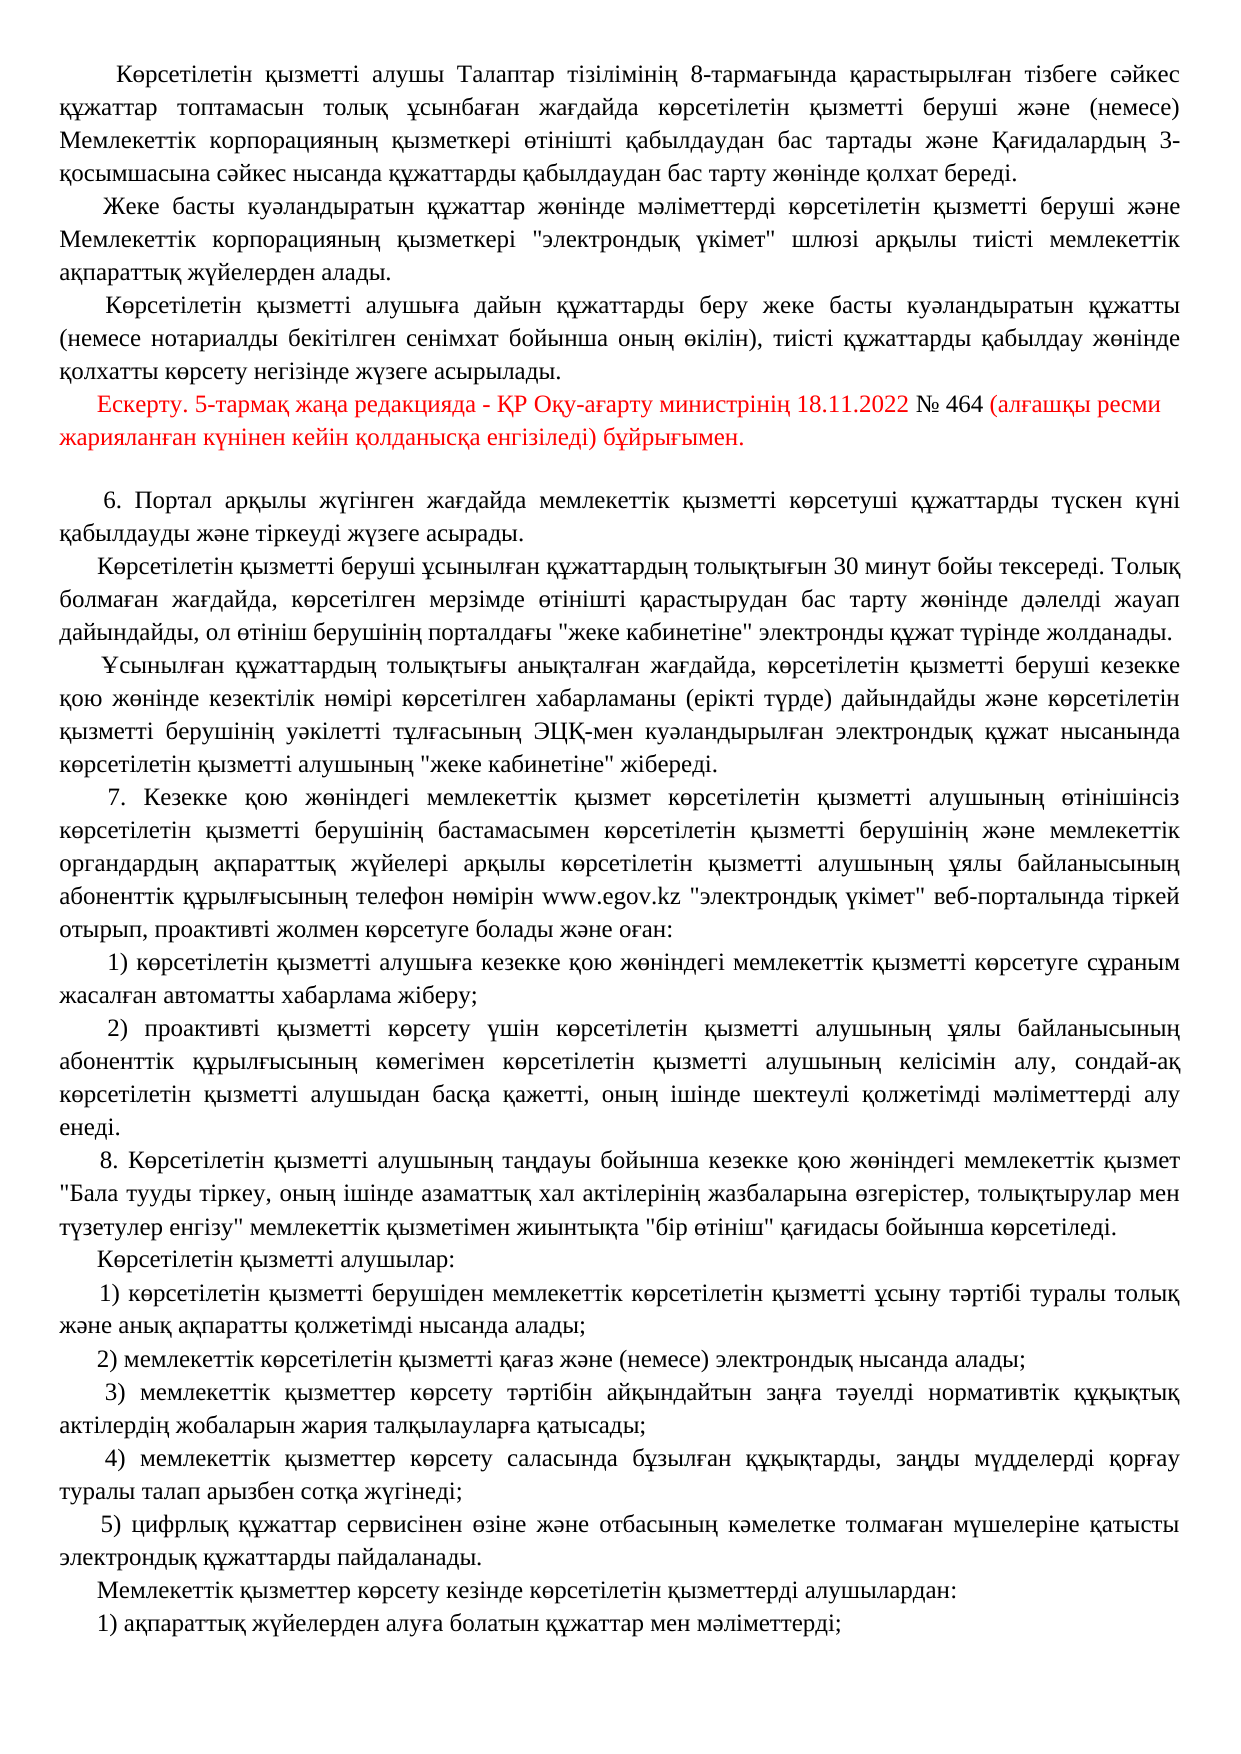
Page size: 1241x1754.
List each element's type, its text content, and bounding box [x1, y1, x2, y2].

text Мемлекеттік қызметтер көрсету кезінде көрсетілетін қызметтерді алушылардан: [59, 1575, 1181, 1603]
text 5) цифрлық құжаттар сервисінен өзіне және отбасының кәмелетке толмаған мүшелеріне қатысты электрондық құжаттарды пайдаланады. [59, 1509, 1181, 1571]
text 6. Портал арқылы жүгінген жағдайда мемлекеттік қызметті көрсетуші құжаттарды түскен күні қабылдауды және тіркеуді жүзеге асырады. [59, 485, 1181, 547]
text Көрсетілетін қызметті алушы Талаптар тізілімінің 8-тармағында қарастырылған тізбеге сәйкес құжаттар топтамасын толық ұсынбаған жағдайда көрсетілетін қызметті беруші және (немесе) Мемлекеттік корпорацияның қызметкері өтінішті қабылдаудан бас тартады және Қағидалардың 3-қосымшасына сәйкес нысанда құжаттарды қабылдаудан бас тарту жөнінде қолхат береді. [59, 59, 1181, 187]
text 2) мемлекеттік көрсетілетін қызметті қағаз және (немесе) электрондық нысанда алады; [59, 1344, 1181, 1372]
text 1) ақпараттық жүйелерден алуға болатын құжаттар мен мәліметтерді; [59, 1608, 1181, 1637]
text Ескерту. 5-тармақ жаңа редакцияда - ҚР Оқу-ағарту министрінің 18.11.2022 № 464 (алғашқы ресми жарияланған күнінен кейін қолданысқа енгізіледі) бұйрығымен. [59, 389, 1181, 481]
text Көрсетілетін қызметті беруші ұсынылған құжаттардың толықтығын 30 минут бойы тексереді. Толық болмаған жағдайда, көрсетілген мерзімде өтінішті қарастырудан бас тарту жөнінде дәлелді жауап дайындайды, ол өтініш берушінің порталдағы "жеке кабинетіне" электронды құжат түрінде жолданады. [59, 551, 1181, 646]
text 7. Кезекке қою жөніндегі мемлекеттік қызмет көрсетілетін қызметті алушының өтінішінсіз көрсетілетін қызметті берушінің бастамасымен көрсетілетін қызметті берушінің және мемлекеттік органдардың ақпараттық жүйелері арқылы көрсетілетін қызметті алушының ұялы байланысының абоненттік құрылғысының телефон нөмірін www.egov.kz "электрондық үкімет" веб-порталында тіркей отырып, проактивті жолмен көрсетуге болады және оған: [59, 782, 1181, 943]
text Көрсетілетін қызметті алушылар: [59, 1244, 1181, 1273]
text 4) мемлекеттік қызметтер көрсету саласында бұзылған құқықтарды, заңды мүдделерді қорғау туралы талап арызбен сотқа жүгінеді; [59, 1443, 1181, 1504]
text 1) көрсетілетін қызметті алушыға кезекке қою жөніндегі мемлекеттік қызметті көрсетуге сұраным жасалған автоматты хабарлама жіберу; [59, 947, 1181, 1009]
text 3) мемлекеттік қызметтер көрсету тәртібін айқындайтын заңға тәуелді нормативтік құқықтық актілердің жобаларын жария талқылауларға қатысады; [59, 1377, 1181, 1438]
text Көрсетілетін қызметті алушыға дайын құжаттарды беру жеке басты куәландыратын құжатты (немесе нотариалды бекітілген сенімхат бойынша оның өкілін), тиісті құжаттарды қабылдау жөнінде қолхатты көрсету негізінде жүзеге асырылады. [59, 290, 1181, 385]
text Жеке басты куәландыратын құжаттар жөнінде мәліметтерді көрсетілетін қызметті беруші және Мемлекеттік корпорацияның қызметкері "электрондық үкімет" шлюзі арқылы тиісті мемлекеттік ақпараттық жүйелерден алады. [59, 191, 1181, 286]
text Ұсынылған құжаттардың толықтығы анықталған жағдайда, көрсетілетін қызметті беруші кезекке қою жөнінде кезектілік нөмірі көрсетілген хабарламаны (ерікті түрде) дайындайды және көрсетілетін қызметті берушінің уәкілетті тұлғасының ЭЦҚ-мен куәландырылған электрондық құжат нысанында көрсетілетін қызметті алушының "жеке кабинетіне" жібереді. [59, 650, 1181, 778]
text 2) проактивті қызметті көрсету үшін көрсетілетін қызметті алушының ұялы байланысының абоненттік құрылғысының көмегімен көрсетілетін қызметті алушының келісімін алу, сондай-ақ көрсетілетін қызметті алушыдан басқа қажетті, оның ішінде шектеулі қолжетімді мәліметтерді алу енеді. [59, 1013, 1181, 1141]
text 8. Көрсетілетін қызметті алушының таңдауы бойынша кезекке қою жөніндегі мемлекеттік қызмет "Бала тууды тіркеу, оның ішінде азаматтық хал актілерінің жазбаларына өзгерістер, толықтырулар мен түзетулер енгізу" мемлекеттік қызметімен жиынтықта "бір өтініш" қағидасы бойынша көрсетіледі. [59, 1146, 1181, 1240]
text 1) көрсетілетін қызметті берушіден мемлекеттік көрсетілетін қызметті ұсыну тәртібі туралы толық және анық ақпаратты қолжетімді нысанда алады; [59, 1278, 1181, 1339]
